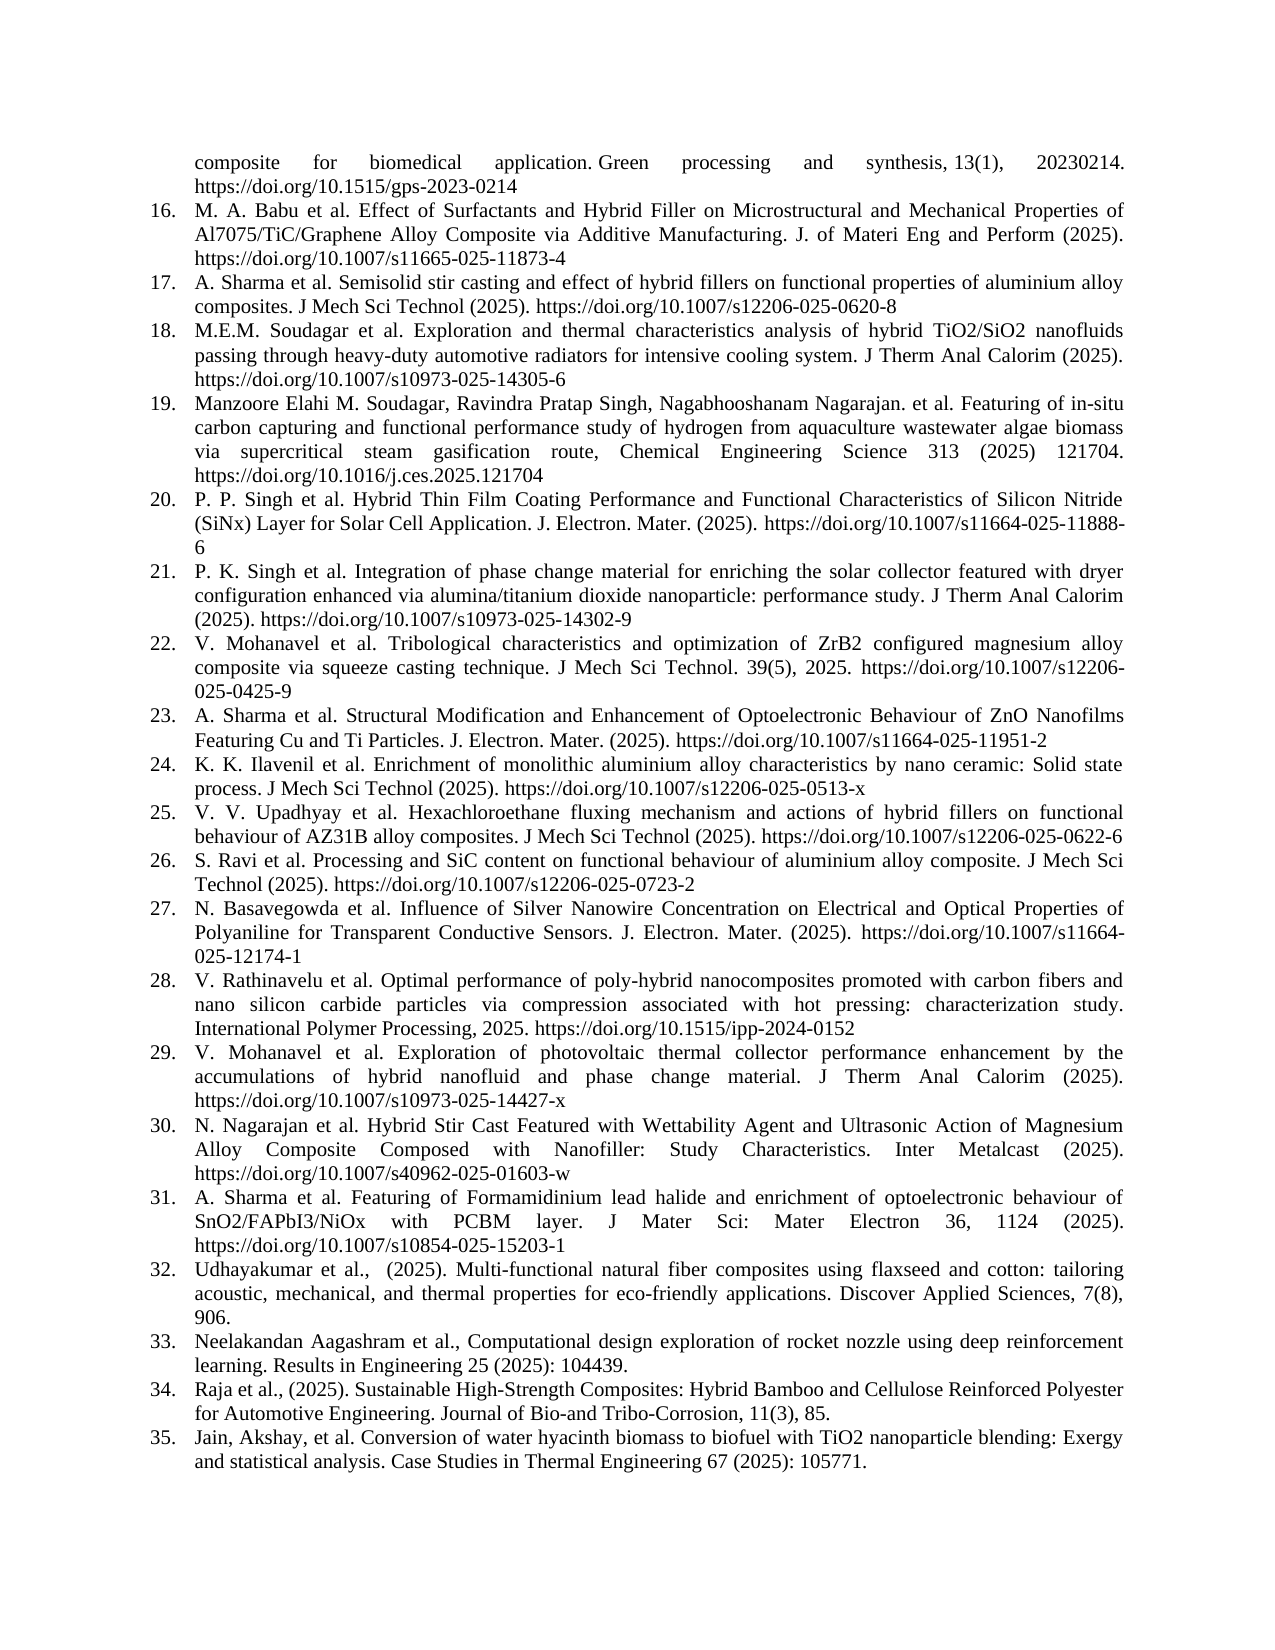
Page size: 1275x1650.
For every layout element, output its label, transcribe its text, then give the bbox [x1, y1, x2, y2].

text P. K. Singh et al. Integration of phase change material for enriching the solar collector featured with dryer configuration enhanced via alumina/titanium dioxide nanoparticle: performance study. J Therm Anal Calorim (2025). https://doi.org/10.1007/s10973-025-14302-9 [150, 559, 1125, 631]
text M.E.M. Soudagar et al. Exploration and thermal characteristics analysis of hybrid TiO2/SiO2 nanofluids passing through heavy-duty automotive radiators for intensive cooling system. J Therm Anal Calorim (2025). https://doi.org/10.1007/s10973-025-14305-6 [150, 318, 1125, 391]
text M. A. Babu et al. Effect of Surfactants and Hybrid Filler on Microstructural and Mechanical Properties of Al7075/TiC/Graphene Alloy Composite via Additive Manufacturing. J. of Materi Eng and Perform (2025). https://doi.org/10.1007/s11665-025-11873-4 [150, 198, 1125, 270]
text A. Sharma et al. Semisolid stir casting and effect of hybrid fillers on functional properties of aluminium alloy composites. J Mech Sci Technol (2025). https://doi.org/10.1007/s12206-025-0620-8 [150, 270, 1125, 318]
text V. Rathinavelu et al. Optimal performance of poly-hybrid nanocomposites promoted with carbon fibers and nano silicon carbide particles via compression associated with hot pressing: characterization study. International Polymer Processing, 2025. https://doi.org/10.1515/ipp-2024-0152 [150, 968, 1125, 1040]
text Neelakandan Aagashram et al., Computational design exploration of rocket nozzle using deep reinforcement learning. Results in Engineering 25 (2025): 104439. [150, 1329, 1125, 1377]
text K. K. Ilavenil et al. Enrichment of monolithic aluminium alloy characteristics by nano ceramic: Solid state process. J Mech Sci Technol (2025). https://doi.org/10.1007/s12206-025-0513-x [150, 752, 1125, 800]
text Jain, Akshay, et al. Conversion of water hyacinth biomass to biofuel with TiO2 nanoparticle blending: Exergy and statistical analysis. Case Studies in Thermal Engineering 67 (2025): 105771. [150, 1425, 1125, 1473]
text N. Basavegowda et al. Influence of Silver Nanowire Concentration on Electrical and Optical Properties of Polyaniline for Transparent Conductive Sensors. J. Electron. Mater. (2025). https://doi.org/10.1007/s11664-025-12174-1 [150, 896, 1125, 968]
text V. V. Upadhyay et al. Hexachloroethane fluxing mechanism and actions of hybrid fillers on functional behaviour of AZ31B alloy composites. J Mech Sci Technol (2025). https://doi.org/10.1007/s12206-025-0622-6 [150, 800, 1125, 848]
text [150, 150, 1125, 198]
text A. Sharma et al. Featuring of Formamidinium lead halide and enrichment of optoelectronic behaviour of SnO2/FAPbI3/NiOx with PCBM layer. J Mater Sci: Mater Electron 36, 1124 (2025). https://doi.org/10.1007/s10854-025-15203-1 [150, 1185, 1125, 1257]
text A. Sharma et al. Structural Modification and Enhancement of Optoelectronic Behaviour of ZnO Nanofilms Featuring Cu and Ti Particles. J. Electron. Mater. (2025). https://doi.org/10.1007/s11664-025-11951-2 [150, 703, 1125, 752]
text Manzoore Elahi M. Soudagar, Ravindra Pratap Singh, Nagabhooshanam Nagarajan. et al. Featuring of in-situ carbon capturing and functional performance study of hydrogen from aquaculture wastewater algae biomass via supercritical steam gasification route, Chemical Engineering Science 313 (2025) 121704. https://doi.org/10.1016/j.ces.2025.121704 [150, 391, 1125, 487]
text S. Ravi et al. Processing and SiC content on functional behaviour of aluminium alloy composite. J Mech Sci Technol (2025). https://doi.org/10.1007/s12206-025-0723-2 [150, 848, 1125, 896]
text Udhayakumar et al., (2025). Multi-functional natural fiber composites using flaxseed and cotton: tailoring acoustic, mechanical, and thermal properties for eco-friendly applications. Discover Applied Sciences, 7(8), 906. [150, 1257, 1125, 1329]
text P. P. Singh et al. Hybrid Thin Film Coating Performance and Functional Characteristics of Silicon Nitride (SiNx) Layer for Solar Cell Application. J. Electron. Mater. (2025). https://doi.org/10.1007/s11664-025-11888-6 [150, 487, 1125, 559]
text Raja et al., (2025). Sustainable High-Strength Composites: Hybrid Bamboo and Cellulose Reinforced Polyester for Automotive Engineering. Journal of Bio-and Tribo-Corrosion, 11(3), 85. [150, 1377, 1125, 1425]
text V. Mohanavel et al. Tribological characteristics and optimization of ZrB2 configured magnesium alloy composite via squeeze casting technique. J Mech Sci Technol. 39(5), 2025. https://doi.org/10.1007/s12206-025-0425-9 [150, 631, 1125, 703]
text N. Nagarajan et al. Hybrid Stir Cast Featured with Wettability Agent and Ultrasonic Action of Magnesium Alloy Composite Composed with Nanofiller: Study Characteristics. Inter Metalcast (2025). https://doi.org/10.1007/s40962-025-01603-w [150, 1112, 1125, 1185]
text V. Mohanavel et al. Exploration of photovoltaic thermal collector performance enhancement by the accumulations of hybrid nanofluid and phase change material. J Therm Anal Calorim (2025). https://doi.org/10.1007/s10973-025-14427-x [150, 1040, 1125, 1112]
